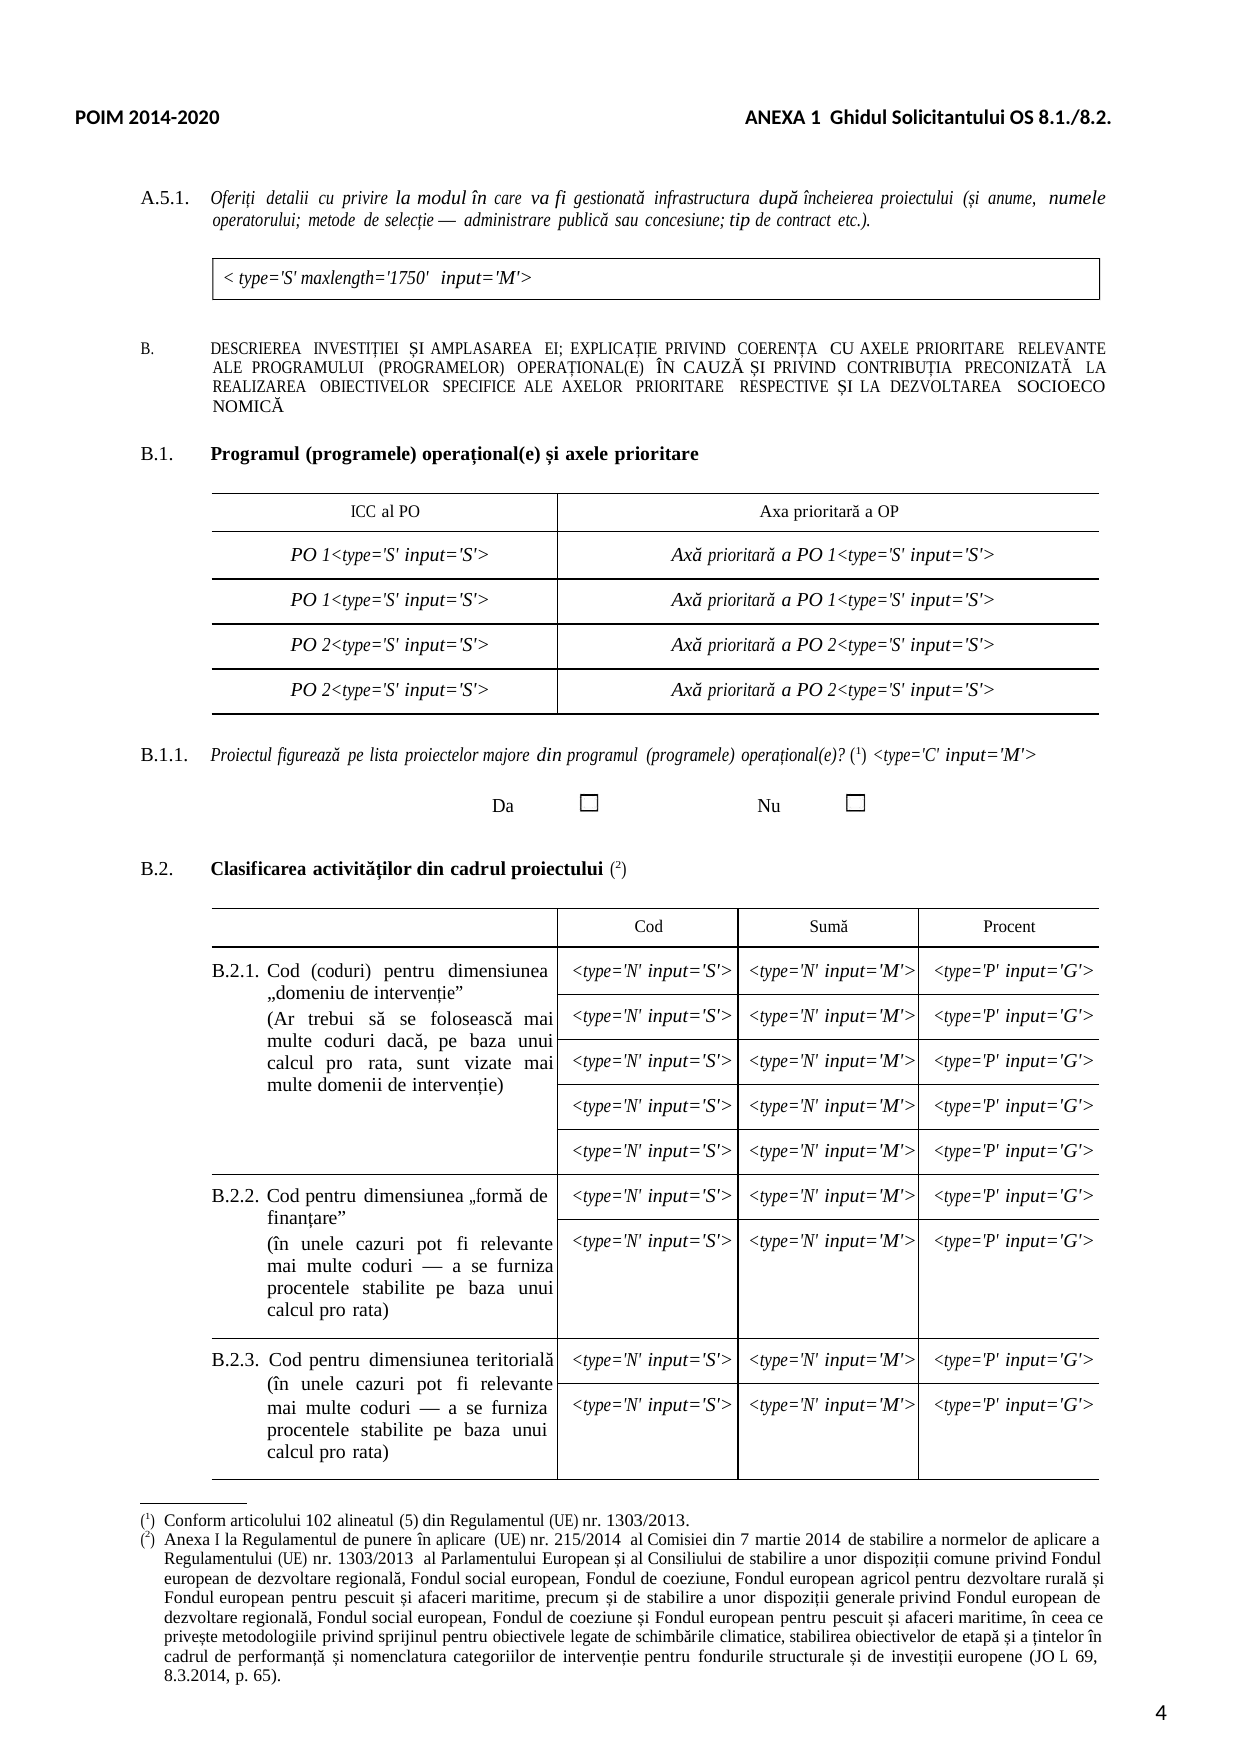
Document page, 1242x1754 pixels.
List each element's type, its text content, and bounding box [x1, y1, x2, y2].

table_cell <type='N' input='S'> [558, 1040, 737, 1084]
table_cell <type='N' input='S'> [558, 1339, 737, 1382]
table_cell <type='N' input='M'> [739, 1384, 918, 1479]
table_cell B.2.3. Cod pentru dimensiunea teritorială (în unele cazuri pot fi relevante mai multe coduri — a se furniza procentele stabilite pe baza unui calcul pro rata) [212, 1339, 557, 1479]
table_cell <type='P' input='G'> [919, 1220, 1099, 1337]
table_cell <type='N' input='S'> [558, 1085, 737, 1129]
table_cell PO 2<type='S' input='S'> [212, 625, 557, 668]
text A.5.1. Oferiți detalii cu privire la modul în care va fi gestionată infrastructura după încheierea proiectului (și anume, numele operatorului; metode de selecție — administrare publică sau concesiune; tip de contract etc.). [140, 187, 1107, 230]
text Fondul european pentru pescuit și afaceri maritime, precum și de stabilire a unor dispoziții generale privind Fondul european de dezvoltare regională, Fondul social european, Fondul de coeziune și Fondul european pentru pescuit și afaceri maritime, în ceea ce [164, 1588, 1107, 1627]
table_cell <type='N' input='M'> [739, 1220, 918, 1337]
table_cell <type='N' input='M'> [739, 1175, 918, 1219]
table_cell PO 1<type='S' input='S'> [212, 532, 557, 578]
table_cell <type='P' input='G'> [919, 1339, 1099, 1382]
table_cell <type='N' input='M'> [739, 1130, 918, 1174]
table_cell Axă prioritară a PO 1<type='S' input='S'> [558, 532, 1099, 578]
table_cell B.2.2. Cod pentru dimensiunea „formă de finanțare” (în unele cazuri pot fi relevante mai multe coduri — a se furniza procentele stabilite pe baza unui calcul pro rata) [212, 1175, 557, 1337]
table_cell <type='P' input='G'> [919, 1130, 1099, 1174]
text Regulamentului (UE) nr. 1303/2013 al Parlamentului European și al Consiliului de stabilire a unor dispoziții comune privind Fondul european de dezvoltare regională, Fondul social european, Fondul de coeziune, Fondul european agricol pentru dezvoltare rurală și [164, 1549, 1106, 1588]
table_cell <type='N' input='M'> [739, 1040, 918, 1084]
table_cell Axă prioritară a PO 1<type='S' input='S'> [558, 580, 1099, 623]
text privește metodologiile privind sprijinul pentru obiectivele legate de schimbările climatice, stabilirea obiectivelor de etapă și a țintelor în cadrul de performanță și nomenclatura categoriilor de intervenție pentru fondurile structurale și de investiții europene (JO L 69, [164, 1627, 1106, 1666]
table_cell <type='P' input='G'> [919, 1085, 1099, 1129]
picture [579, 793, 599, 812]
table_header Axa prioritară a OP [558, 494, 1099, 531]
picture [845, 793, 866, 812]
table_cell PO 2<type='S' input='S'> [212, 670, 557, 713]
table_cell <type='N' input='M'> [739, 1085, 918, 1129]
table_cell <type='N' input='S'> [558, 948, 737, 994]
table_cell <type='P' input='G'> [919, 1040, 1099, 1084]
table_cell <type='N' input='S'> [558, 995, 737, 1039]
table_cell <type='P' input='G'> [919, 1175, 1099, 1219]
table_cell <type='N' input='M'> [739, 1339, 918, 1382]
table_cell Axă prioritară a PO 2<type='S' input='S'> [558, 670, 1099, 713]
text B. DESCRIEREA INVESTIȚIEI ȘI AMPLASAREA EI; EXPLICAȚIE PRIVIND COERENȚA CU AXELE PRIORITARE RELEVANTE ALE PROGRAMULUI (PROGRAMELOR) OPERAȚIONAL(E) ÎN CAUZĂ ȘI PRIVIND CONTRIBUȚIA PRECONIZATĂ LA REALIZAREA OBIECTIVELOR SPECIFICE ALE AXELOR PRIORITARE RESPECTIVE ȘI LA DEZVOLTAREA SOCIOECO­ NOMICĂ [140, 339, 1107, 416]
table_cell <type='N' input='S'> [558, 1175, 737, 1219]
table_header [212, 909, 557, 946]
table_cell <type='P' input='G'> [919, 948, 1099, 994]
table_header Cod [558, 909, 737, 946]
table_cell Axă prioritară a PO 2<type='S' input='S'> [558, 625, 1099, 668]
text B.2. Clasificarea activităților din cadrul proiectului (2) [140, 858, 1169, 880]
table_cell <type='N' input='M'> [739, 948, 918, 994]
table_header Procent [919, 909, 1099, 946]
table_header Sumă [739, 909, 918, 946]
table_cell <type='P' input='G'> [919, 995, 1099, 1039]
table_cell B.2.1. Cod (coduri) pentru dimensiunea „domeniu de intervenție” (Ar trebui să se folosească mai multe coduri dacă, pe baza unui calcul pro rata, sunt vizate mai multe domenii de intervenție) [212, 948, 557, 1174]
text (1) Conform articolului 102 alineatul (5) din Regulamentul (UE) nr. 1303/2013. [140, 1510, 1169, 1531]
table_cell <type='N' input='M'> [739, 995, 918, 1039]
text 8.3.2014, p. 65). [164, 1666, 1169, 1686]
table_cell <type='N' input='S'> [558, 1220, 737, 1337]
text B.1. Programul (programele) operațional(e) și axele prioritare [140, 442, 1169, 464]
table_header ICC al PO [212, 494, 557, 531]
table_cell <type='N' input='S'> [558, 1130, 737, 1174]
text B.1.1. Proiectul figurează pe lista proiectelor majore din programul (programele) operațional(e)? (1) <type='C' input='M'> [140, 743, 1169, 766]
table_cell PO 1<type='S' input='S'> [212, 580, 557, 623]
text < type='S' maxlength='1750' input='M'> [222, 266, 1169, 289]
text (2) Anexa I la Regulamentul de punere în aplicare (UE) nr. 215/2014 al Comisiei din 7 martie 2014 de stabilire a normelor de aplicare a [140, 1531, 1169, 1549]
table_cell <type='N' input='S'> [558, 1384, 737, 1479]
table_cell <type='P' input='G'> [919, 1384, 1099, 1479]
text Da Nu [492, 794, 1169, 817]
